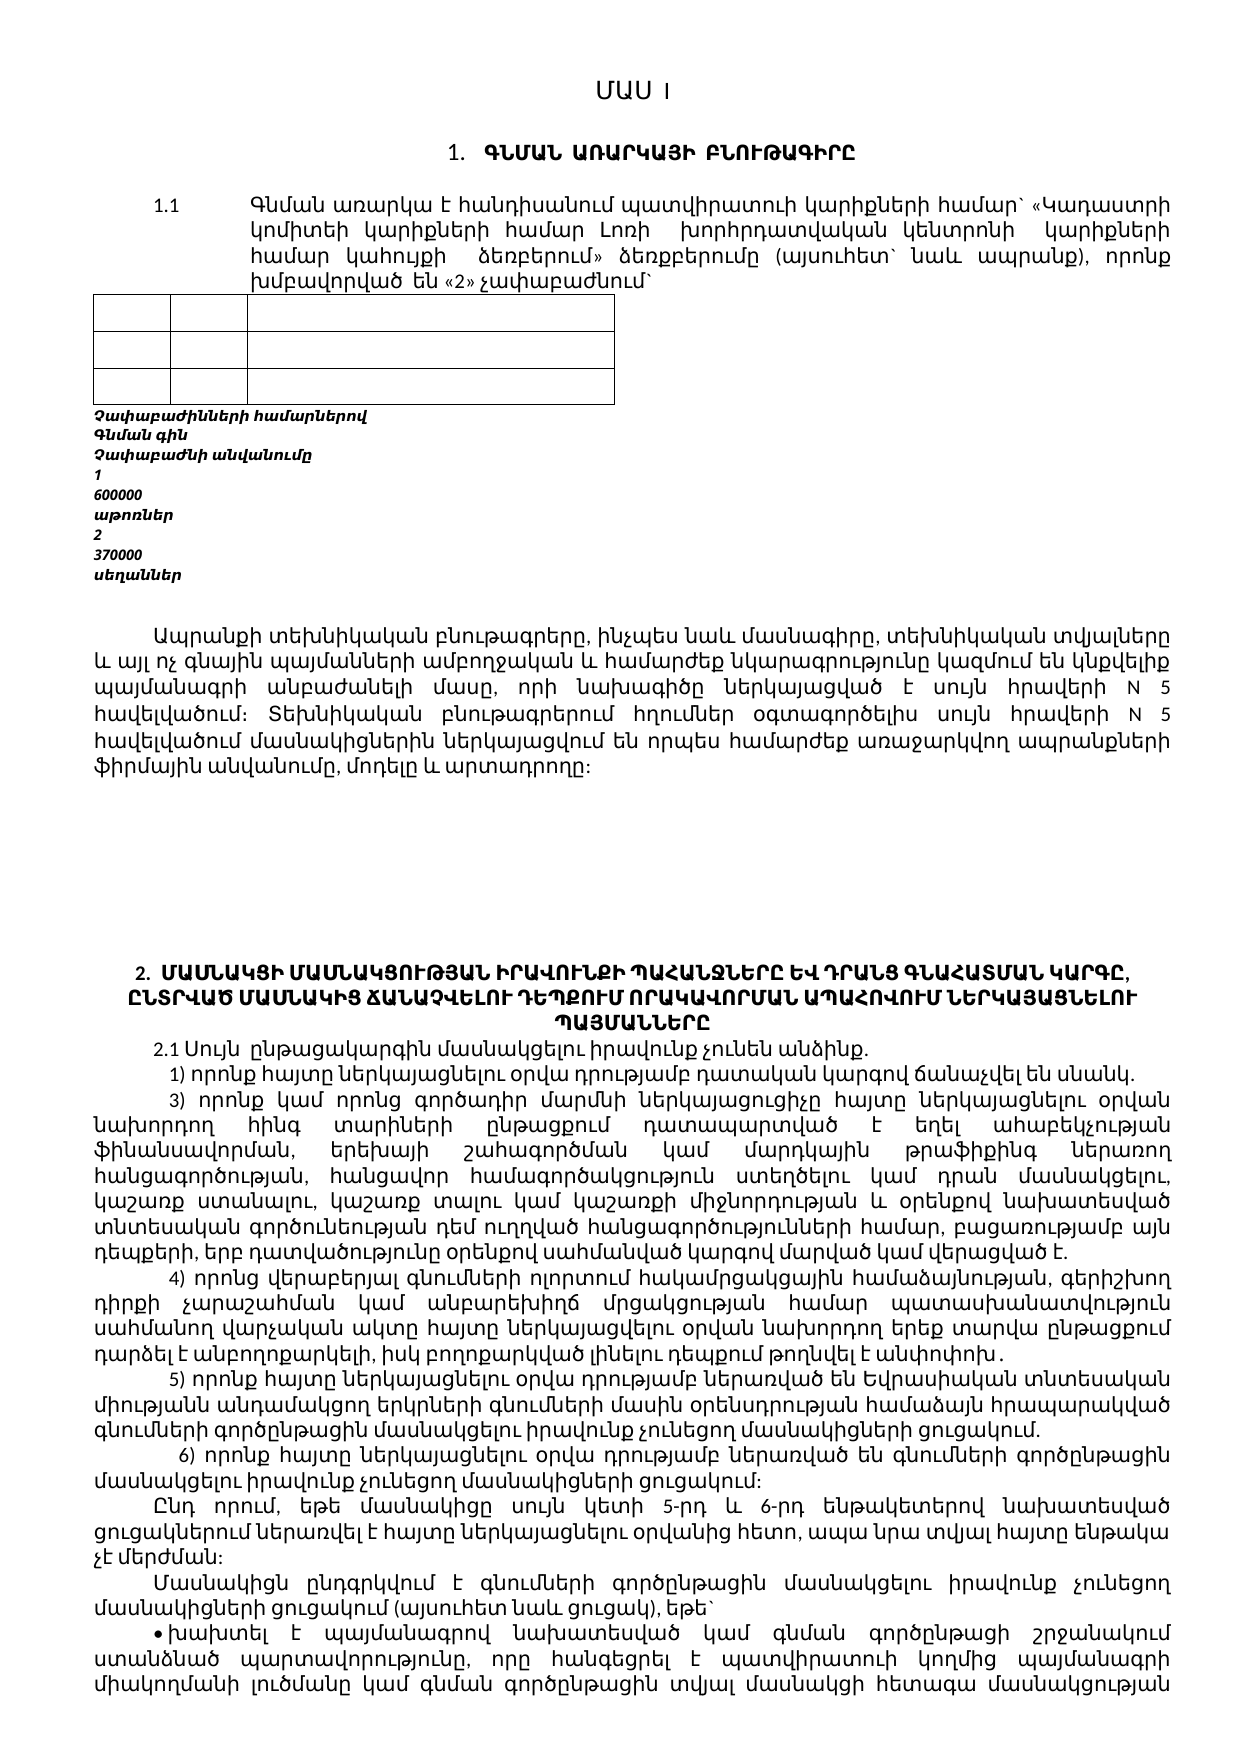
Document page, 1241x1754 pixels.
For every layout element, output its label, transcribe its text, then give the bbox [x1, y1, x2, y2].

text Մասնակիցն ընդգրկվում է գնումների գործընթացին մասնակցելու իրավունք չունեցող մասնակիցների ցուցակում (այսուհետ նաև ցուցակ), եթե` [94, 1570, 1171, 1621]
text 2.1 Սույն ընթացակարգին մասնակցելու իրավունք չունեն անձինք. [94, 1036, 1171, 1061]
text 6) որոնք հայտը ներկայացնելու օրվա դրությամբ ներառված են գնումների գործընթացին մասնակցելու իրավունք չունեցող մասնակիցների ցուցակում: [94, 1443, 1171, 1493]
text 1) որոնք հայտը ներկայացնելու օրվա դրությամբ դատական կարգով ճանաչվել են սնանկ. [94, 1061, 1171, 1087]
subtitle Գնման առարկա է հանդիսանում պատվիրատուի կարիքների համար` «Կադաստրի կոմիտեի կարիքների համար Լոռի խորհրդատվական կենտրոնի կարիքների համար կահույքի ձեռբերում» ձեռքբերումը (այսուհետ` նաև ապրանք), որոնք խմբավորված են «2» չափաբաժնում` [153, 192, 1171, 294]
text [94, 1621, 1171, 1697]
text 4) որոնց վերաբերյալ գնումների ոլորտում հակամրցակցային համաձայնության, գերիշխող դիրքի չարաշահման կամ անբարեխիղճ մրցակցության համար պատասխանատվություն սահմանող վարչական ակտը հայտը ներկայացվելու օրվան նախորդող երեք տարվա ընթացքում դարձել է անբողոքարկելի, իսկ բողոքարկված լինելու դեպքում թողնվել է անփոփոխ․ [94, 1265, 1171, 1366]
text ՄԱՍ I [94, 75, 1171, 106]
text Ընդ որում, եթե մասնակիցը սույն կետի 5-րդ և 6-րդ ենթակետերով նախատեսված ցուցակներում ներառվել է հայտը ներկայացնելու օրվանից հետո, ապա նրա տվյալ հայտը ենթակա չէ մերժման: [94, 1493, 1171, 1570]
text Ապրանքի տեխնիկական բնութագրերը, ինչպես նաև մասնագիրը, տեխնիկական տվյալները և այլ ոչ գնային պայմանների ամբողջական և համարժեք նկարագրությունը կազմում են կնքվելիք պայմանագրի անբաժանելի մասը, որի նախագիծը ներկայացված է սույն հրավերի N 5 հավելվածում։ Տեխնիկական բնութագրերում հղումներ օգտագործելիս սույն հրավերի N 5 հավելվածում մասնակիցներին ներկայացվում են որպես համարժեք առաջարկվող ապրանքների ֆիրմային անվանումը, մոդելը և արտադրողը: [94, 623, 1171, 779]
text 5) որոնք հայտը ներկայացնելու օրվա դրությամբ ներառված են Եվրասիական տնտեսական միությանն անդամակցող երկրների գնումների մասին օրենսդրության համաձայն հրապարակված գնումների գործընթացին մասնակցելու իրավունք չունեցող մասնակիցների ցուցակում. [94, 1366, 1171, 1443]
list ԳՆՄԱՆ ԱՌԱՐԿԱՅԻ ԲՆՈՒԹԱԳԻՐԸ [131, 136, 1171, 167]
text 2. ՄԱՍՆԱԿՑԻ ՄԱՍՆԱԿՑՈՒԹՅԱՆ ԻՐԱՎՈՒՆՔԻ ՊԱՀԱՆՋՆԵՐԸ ԵՎ ԴՐԱՆՑ ԳՆԱՀԱՏՄԱՆ ԿԱՐԳԸ, ԸՆՏՐՎԱԾ ՄԱՍՆԱԿԻՑ ՃԱՆԱՉՎԵԼՈՒ ԴԵՊՔՈՒՄ ՈՐԱԿԱՎՈՐՄԱՆ ԱՊԱՀՈՎՈՒՄ ՆԵՐԿԱՅԱՑՆԵԼՈՒ ՊԱՅՄԱՆՆԵՐԸ [94, 960, 1171, 1036]
text 3) որոնք կամ որոնց գործադիր մարմնի ներկայացուցիչը հայտը ներկայացնելու օրվան նախորդող հինգ տարիների ընթացքում դատապարտված է եղել ահաբեկչության ֆինանսավորման, երեխայի շահագործման կամ մարդկային թրաֆիքինգ ներառող հանցագործության, հանցավոր համագործակցություն ստեղծելու կամ դրան մասնակցելու, կաշառք ստանալու, կաշառք տալու կամ կաշառքի միջնորդության և օրենքով նախատեսված տնտեսական գործունեության դեմ ուղղված հանցագործությունների համար, բացառությամբ այն դեպքերի, երբ դատվածությունը օրենքով սահմանված կարգով մարված կամ վերացված է. [94, 1087, 1171, 1265]
